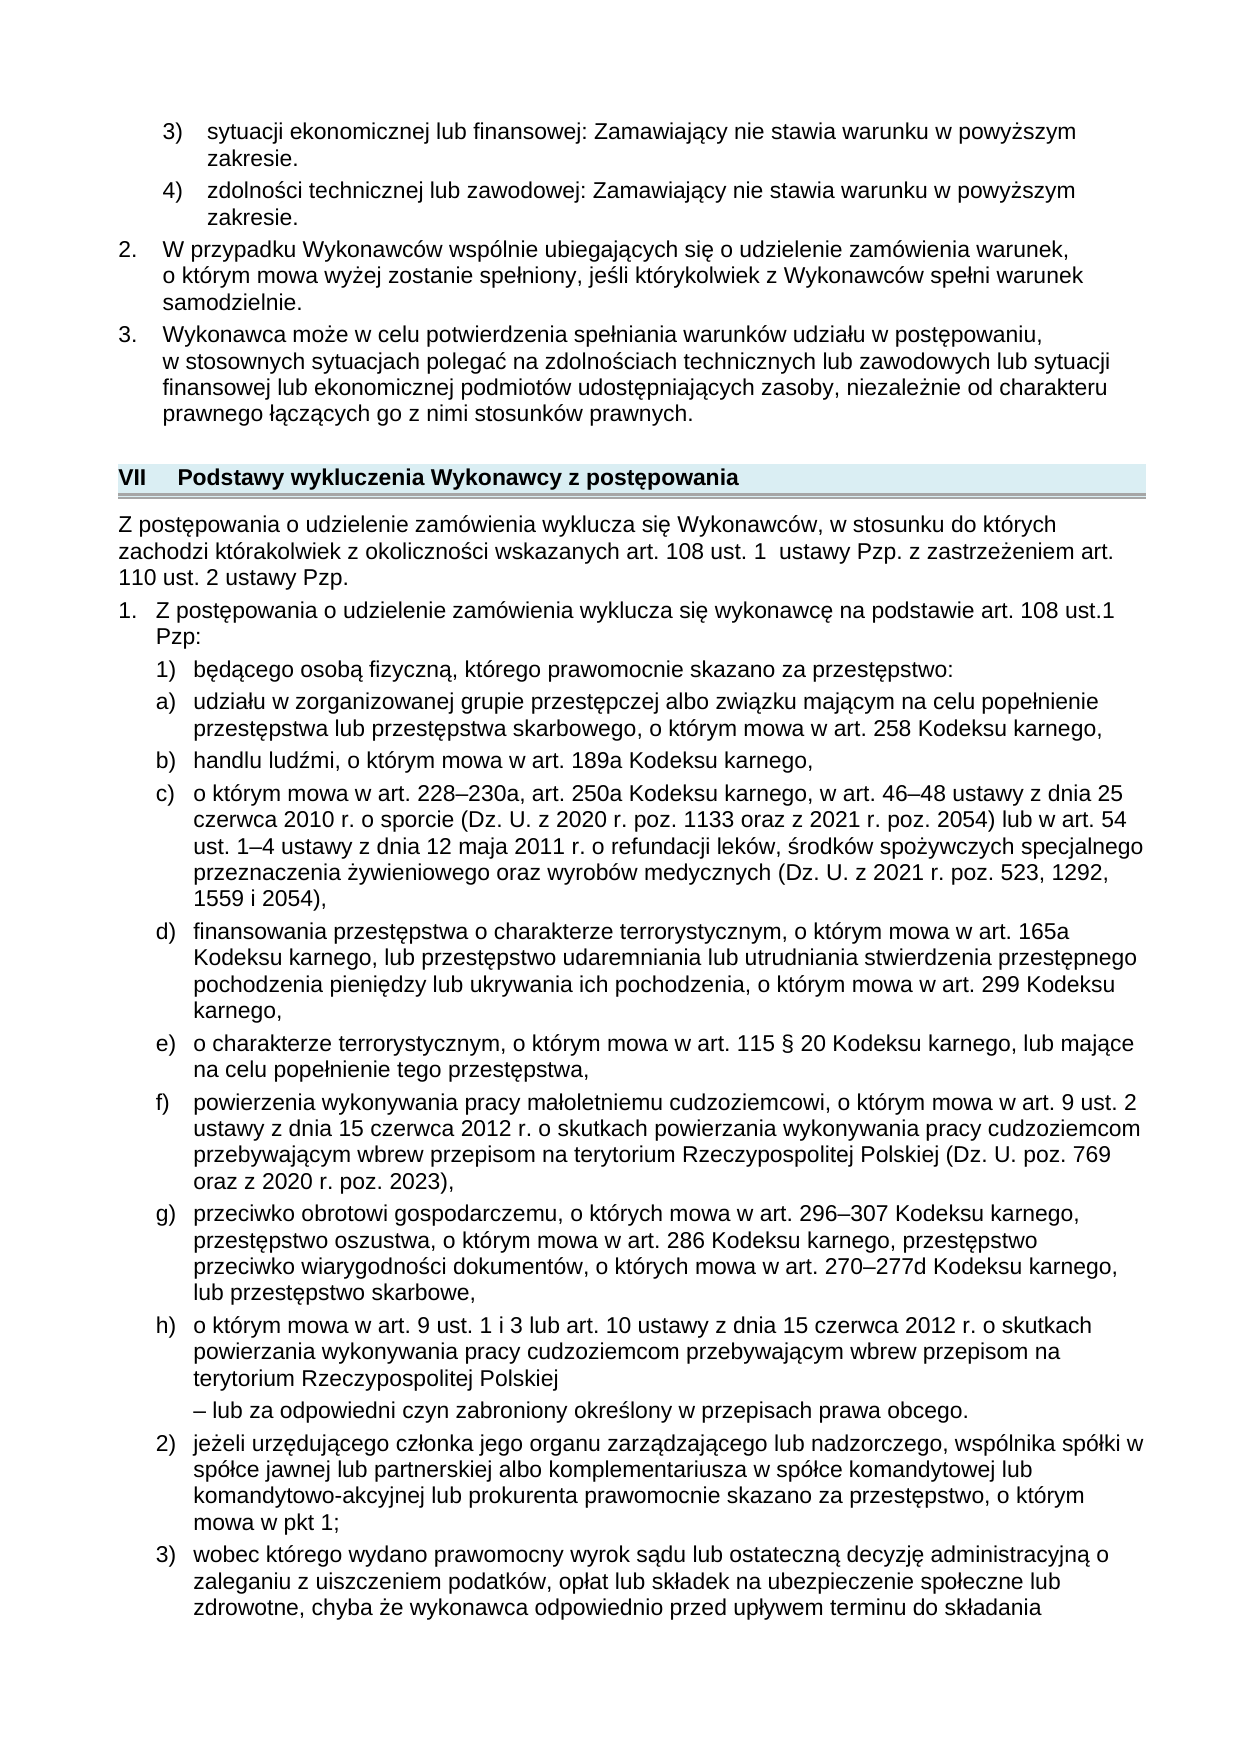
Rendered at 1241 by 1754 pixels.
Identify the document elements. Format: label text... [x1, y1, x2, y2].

list handlu ludźmi, o którym mowa w art. 189a Kodeksu karnego, [156, 747, 1146, 774]
text – lub za odpowiedni czyn zabroniony określony w przepisach prawa obcego. [193, 1397, 1146, 1423]
list sytuacji ekonomicznej lub finansowej: Zamawiający nie stawia warunku w powyższym zakresie. [162, 118, 1146, 171]
text VII Podstawy wykluczenia Wykonawcy z postępowania [118, 464, 1146, 493]
list będącego osobą fizyczną, którego prawomocnie skazano za przestępstwo: [156, 656, 1146, 682]
list W przypadku Wykonawców wspólnie ubiegających się o udzielenie zamówienia warunek, o którym mowa wyżej zostanie spełniony, jeśli którykolwiek z Wykonawców spełni warunek samodzielnie. [118, 236, 1146, 315]
list Z postępowania o udzielenie zamówienia wyklucza się wykonawcę na podstawie art. 108 ust.1 Pzp: [118, 597, 1146, 649]
list o charakterze terrorystycznym, o którym mowa w art. 115 § 20 Kodeksu karnego, lub mające na celu popełnienie tego przestępstwa, [156, 1029, 1146, 1082]
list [156, 1541, 1146, 1621]
list finansowania przestępstwa o charakterze terrorystycznym, o którym mowa w art. 165a Kodeksu karnego, lub przestępstwo udaremniania lub utrudniania stwierdzenia przestępnego pochodzenia pieniędzy lub ukrywania ich pochodzenia, o którym mowa w art. 299 Kodeksu karnego, [156, 918, 1146, 1023]
text Z postępowania o udzielenie zamówienia wyklucza się Wykonawców, w stosunku do których zachodzi którakolwiek z okoliczności wskazanych art. 108 ust. 1 ustawy Pzp. z zastrzeżeniem art. 110 ust. 2 ustawy Pzp. [118, 511, 1146, 591]
list o którym mowa w art. 9 ust. 1 i 3 lub art. 10 ustawy z dnia 15 czerwca 2012 r. o skutkach powierzania wykonywania pracy cudzoziemcom przebywającym wbrew przepisom na terytorium Rzeczypospolitej Polskiej [156, 1312, 1146, 1391]
list o którym mowa w art. 228–230a, art. 250a Kodeksu karnego, w art. 46–48 ustawy z dnia 25 czerwca 2010 r. o sporcie (Dz. U. z 2020 r. poz. 1133 oraz z 2021 r. poz. 2054) lub w art. 54 ust. 1–4 ustawy z dnia 12 maja 2011 r. o refundacji leków, środków spożywczych specjalnego przeznaczenia żywieniowego oraz wyrobów medycznych (Dz. U. z 2021 r. poz. 523, 1292, 1559 i 2054), [156, 780, 1146, 912]
list zdolności technicznej lub zawodowej: Zamawiający nie stawia warunku w powyższym zakresie. [162, 177, 1146, 230]
list jeżeli urzędującego członka jego organu zarządzającego lub nadzorczego, wspólnika spółki w spółce jawnej lub partnerskiej albo komplementariusza w spółce komandytowej lub komandytowo-akcyjnej lub prokurenta prawomocnie skazano za przestępstwo, o którym mowa w pkt 1; [156, 1430, 1146, 1535]
list Wykonawca może w celu potwierdzenia spełniania warunków udziału w postępowaniu, w stosownych sytuacjach polegać na zdolnościach technicznych lub zawodowych lub sytuacji finansowej lub ekonomicznej podmiotów udostępniających zasoby, niezależnie od charakteru prawnego łączących go z nimi stosunków prawnych. [118, 321, 1146, 427]
list powierzenia wykonywania pracy małoletniemu cudzoziemcowi, o którym mowa w art. 9 ust. 2 ustawy z dnia 15 czerwca 2012 r. o skutkach powierzania wykonywania pracy cudzoziemcom przebywającym wbrew przepisom na terytorium Rzeczypospolitej Polskiej (Dz. U. poz. 769 oraz z 2020 r. poz. 2023), [156, 1088, 1146, 1194]
list udziału w zorganizowanej grupie przestępczej albo związku mającym na celu popełnienie przestępstwa lub przestępstwa skarbowego, o którym mowa w art. 258 Kodeksu karnego, [156, 688, 1146, 741]
list przeciwko obrotowi gospodarczemu, o których mowa w art. 296–307 Kodeksu karnego, przestępstwo oszustwa, o którym mowa w art. 286 Kodeksu karnego, przestępstwo przeciwko wiarygodności dokumentów, o których mowa w art. 270–277d Kodeksu karnego, lub przestępstwo skarbowe, [156, 1200, 1146, 1306]
